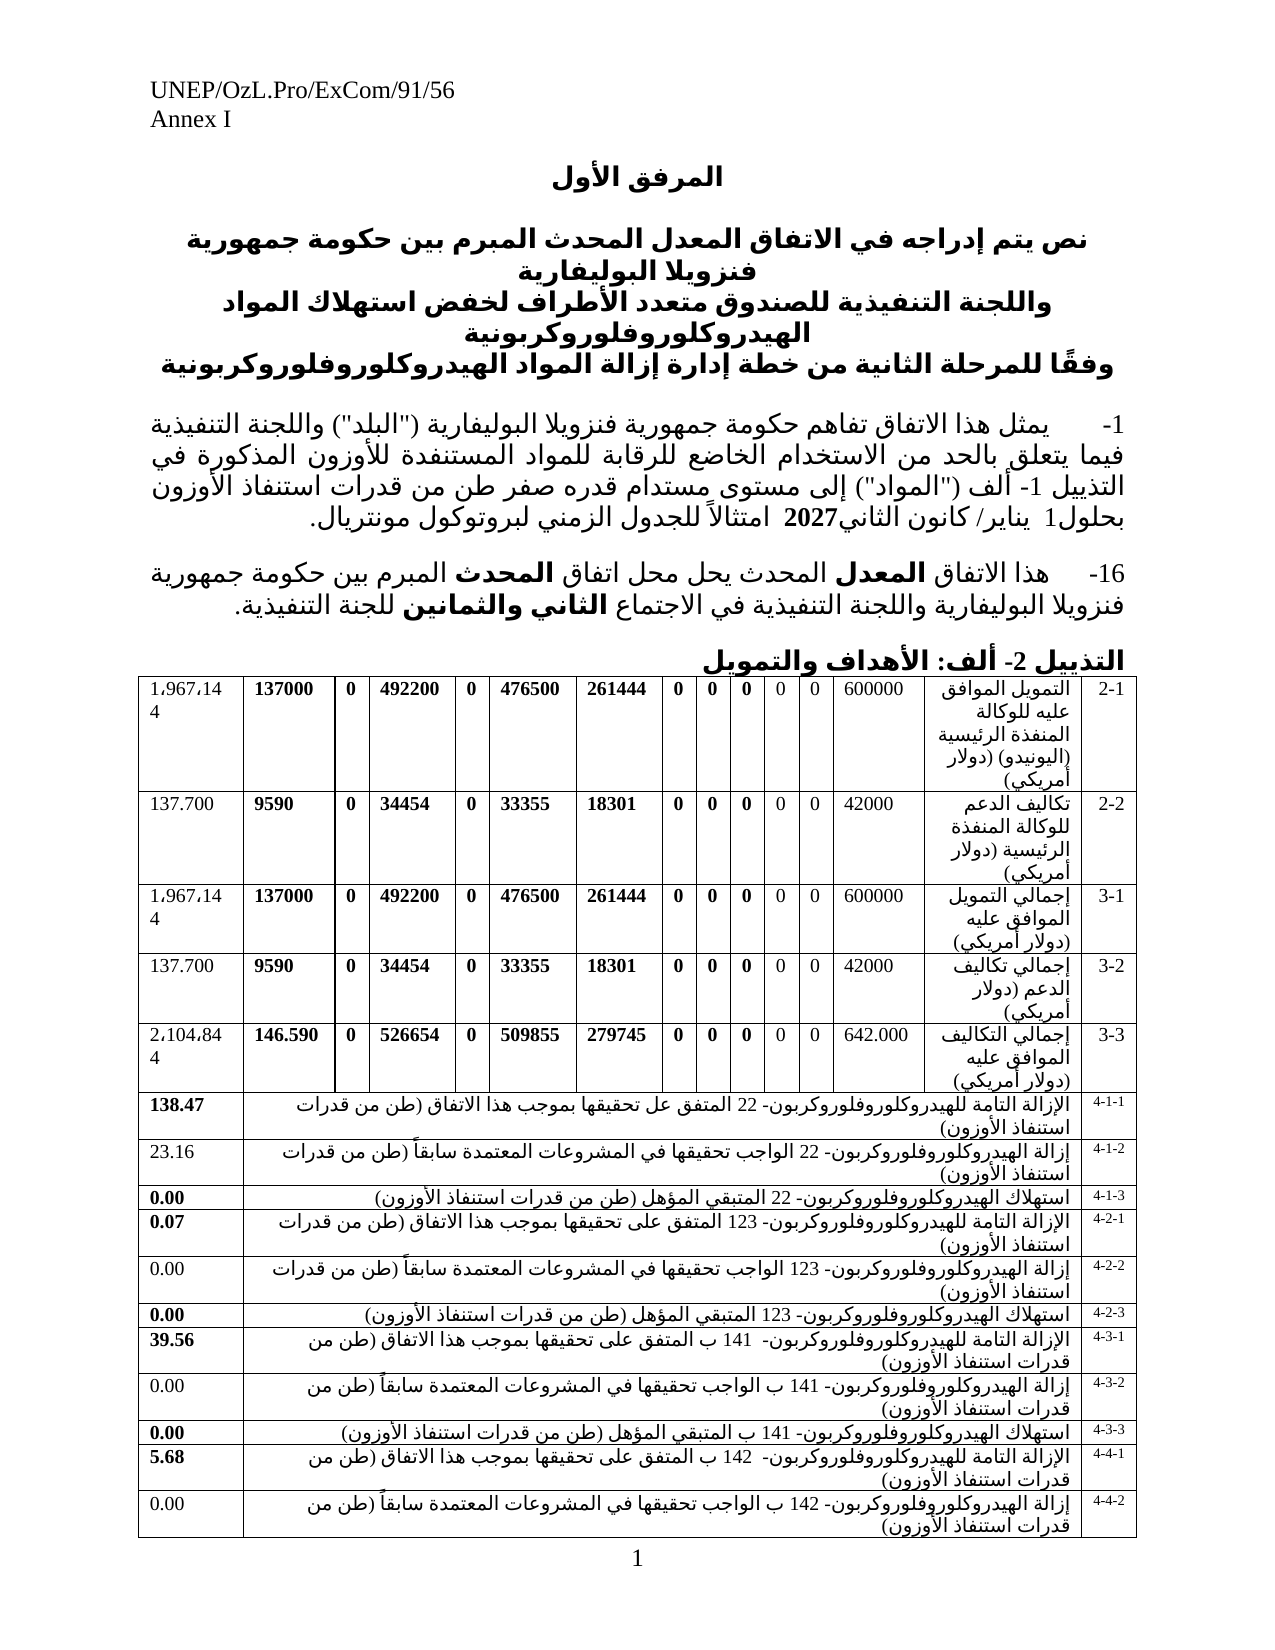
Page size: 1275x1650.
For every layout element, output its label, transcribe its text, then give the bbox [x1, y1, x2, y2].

table_cell إجمالي التمويل الموافق عليه (دولار أمريكي) [925, 885, 1081, 953]
table_cell إزالة الهيدروكلوروفلوروكربون- 141 ب الواجب تحقيقها في المشروعات المعتمدة سابقاً (طن من قدرات استنفاذ الأوزون) [244, 1374, 1081, 1420]
table_cell 0 [663, 885, 696, 953]
table_header 0 [697, 677, 730, 791]
table_cell 42000 [834, 954, 924, 1022]
subtitle 16- هذا الاتفاق المعدل المحدث يحل محل اتفاق المحدث المبرم بين حكومة جمهورية فنزويلا البوليفارية واللجنة التنفيذية في الاجتماع الثاني والثمانين للجنة التنفيذية. [150, 558, 1125, 620]
table_header 261444 [577, 677, 662, 791]
table_cell 34454 [370, 954, 455, 1022]
table_cell 509855 [490, 1024, 576, 1092]
table_cell استهلاك الهيدروكلوروفلوروكربون- 22 المتبقي المؤهل (طن من قدرات استنفاذ الأوزون) [244, 1186, 1081, 1209]
table_cell 0 [697, 885, 730, 953]
table_cell 137.700 [139, 792, 243, 883]
table_cell 18301 [577, 792, 662, 883]
table_header 600000 [834, 677, 924, 791]
table_cell استهلاك الهيدروكلوروفلوروكربون- 123 المتبقي المؤهل (طن من قدرات استنفاذ الأوزون) [244, 1304, 1081, 1327]
table_cell 0 [663, 954, 696, 1022]
table_cell 0.00 [139, 1491, 243, 1537]
table_cell 4-2-1 [1082, 1210, 1136, 1256]
table_cell 0 [336, 1024, 369, 1092]
table_cell الإزالة التامة للهيدروكلوروفلوروكربون- 141 ب المتفق على تحقيقها بموجب هذا الاتفاق (طن من قدرات استنفاذ الأوزون) [244, 1328, 1081, 1373]
table_header 0 [663, 677, 696, 791]
table_cell 42000 [834, 792, 924, 883]
table_cell 4-4-2 [1082, 1491, 1136, 1537]
table_cell 0 [336, 792, 369, 883]
table_header 476500 [490, 677, 576, 791]
text وفقًا للمرحلة الثانية من خطة إدارة إزالة المواد الهيدروكلوروفلوروكربونية [150, 348, 1125, 379]
table_cell 2،104،844 [139, 1024, 243, 1092]
text المرفق الأول [150, 161, 1125, 192]
table_cell 34454 [370, 792, 455, 883]
table_cell 0 [663, 1024, 696, 1092]
table_cell 5.68 [139, 1445, 243, 1490]
table_cell 492200 [370, 885, 455, 953]
table_cell 1،967،144 [139, 885, 243, 953]
table_cell 642.000 [834, 1024, 924, 1092]
table_cell الإزالة التامة للهيدروكلوروفلوروكربون- 22 المتفق عل تحقيقها بموجب هذا الاتفاق (طن من قدرات استنفاذ الأوزون) [244, 1093, 1081, 1138]
table_cell 0 [800, 792, 833, 883]
table_cell 0 [765, 1024, 799, 1092]
table_cell إجمالي التكاليف الموافق عليه (دولار أمريكي) [925, 1024, 1081, 1092]
table_header 2-1 [1082, 677, 1136, 791]
table_cell 4-2-3 [1082, 1304, 1136, 1327]
table_cell 4-4-1 [1082, 1445, 1136, 1490]
subtitle 1- يمثل هذا الاتفاق تفاهم حكومة جمهورية فنزويلا البوليفارية ("البلد") واللجنة التنفيذية فيما يتعلق بالحد من الاستخدام الخاضع للرقابة للمواد المستنفدة للأوزون المذكورة في التذييل 1- ألف ("المواد") إلى مستوى مستدام قدره صفر طن من قدرات استنفاذ الأوزون بحلول1 يناير/ كانون الثاني2027 امتثالاً للجدول الزمني لبروتوكول مونتريال. [150, 408, 1125, 533]
table_cell 0 [663, 792, 696, 883]
text التذييل 2- ألف: الأهداف والتمويل [150, 645, 1125, 676]
table_cell 0 [765, 885, 799, 953]
table_cell 600000 [834, 885, 924, 953]
table_cell 33355 [490, 792, 576, 883]
table_cell 0 [765, 792, 799, 883]
table_cell 4-1-1 [1082, 1093, 1136, 1138]
table_cell 33355 [490, 954, 576, 1022]
table_cell 0.00 [139, 1421, 243, 1444]
table_header 0 [800, 677, 833, 791]
table_cell 0.00 [139, 1257, 243, 1302]
table_cell إزالة الهيدروكلوروفلوروكربون- 123 الواجب تحقيقها في المشروعات المعتمدة سابقاً (طن من قدرات استنفاذ الأوزون) [244, 1257, 1081, 1302]
text نص يتم إدراجه في الاتفاق المعدل المحدث المبرم بين حكومة جمهورية فنزويلا البوليفارية [150, 223, 1125, 286]
table_cell 9590 [244, 954, 334, 1022]
table_cell 0 [697, 1024, 730, 1092]
table_cell 137.700 [139, 954, 243, 1022]
table_cell 4-2-2 [1082, 1257, 1136, 1302]
table_cell 137000 [244, 885, 334, 953]
table_cell 0 [731, 954, 764, 1022]
table_header 0 [731, 677, 764, 791]
table_cell الإزالة التامة للهيدروكلوروفلوروكربون- 142 ب المتفق على تحقيقها بموجب هذا الاتفاق (طن من قدرات استنفاذ الأوزون) [244, 1445, 1081, 1490]
table_header التمويل الموافق عليه للوكالة المنفذة الرئيسية (اليونيدو) (دولار أمريكي) [925, 677, 1081, 791]
table_cell 526654 [370, 1024, 455, 1092]
table_cell 4-3-1 [1082, 1328, 1136, 1373]
table_cell 146.590 [244, 1024, 334, 1092]
text واللجنة التنفيذية للصندوق متعدد الأطراف لخفض استهلاك المواد الهيدروكلوروفلوروكربونية [150, 286, 1125, 348]
table_cell إجمالي تكاليف الدعم (دولار أمريكي) [925, 954, 1081, 1022]
table_cell 261444 [577, 885, 662, 953]
table_header 0 [456, 677, 489, 791]
table_cell 0 [731, 885, 764, 953]
table_cell 0.00 [139, 1186, 243, 1209]
table_cell 3-1 [1082, 885, 1136, 953]
table_cell 4-3-2 [1082, 1374, 1136, 1420]
table_cell 0 [336, 954, 369, 1022]
table_header 492200 [370, 677, 455, 791]
table_cell الإزالة التامة للهيدروكلوروفلوروكربون- 123 المتفق على تحقيقها بموجب هذا الاتفاق (طن من قدرات استنفاذ الأوزون) [244, 1210, 1081, 1256]
table_cell 0 [456, 954, 489, 1022]
table_cell 0 [336, 885, 369, 953]
table_cell 0 [800, 885, 833, 953]
table_cell إزالة الهيدروكلوروفلوروكربون- 142 ب الواجب تحقيقها في المشروعات المعتمدة سابقاً (طن من قدرات استنفاذ الأوزون) [244, 1491, 1081, 1537]
table_cell 0 [456, 1024, 489, 1092]
table_cell 138.47 [139, 1093, 243, 1138]
table_cell 0 [697, 792, 730, 883]
table_cell 4-3-3 [1082, 1421, 1136, 1444]
table_cell 0 [731, 792, 764, 883]
table_cell 2-2 [1082, 792, 1136, 883]
table_header 0 [336, 677, 369, 791]
table_cell 18301 [577, 954, 662, 1022]
table_header 1،967،144 [139, 677, 243, 791]
table_cell 0 [731, 1024, 764, 1092]
table_cell 4-1-3 [1082, 1186, 1136, 1209]
table_cell 0 [765, 954, 799, 1022]
table_header 137000 [244, 677, 334, 791]
table_cell 0 [800, 1024, 833, 1092]
table_cell 9590 [244, 792, 334, 883]
table_cell 0.00 [139, 1374, 243, 1420]
table_cell إزالة الهيدروكلوروفلوروكربون- 22 الواجب تحقيقها في المشروعات المعتمدة سابقاً (طن من قدرات استنفاذ الأوزون) [244, 1140, 1081, 1185]
table_cell 3-3 [1082, 1024, 1136, 1092]
table_cell 23.16 [139, 1140, 243, 1185]
table_cell تكاليف الدعم للوكالة المنفذة الرئيسية (دولار أمريكي) [925, 792, 1081, 883]
table_cell 0.00 [139, 1304, 243, 1327]
table_cell 0 [697, 954, 730, 1022]
table_cell 4-1-2 [1082, 1140, 1136, 1185]
table_cell 39.56 [139, 1328, 243, 1373]
table_cell استهلاك الهيدروكلوروفلوروكربون- 141 ب المتبقي المؤهل (طن من قدرات استنفاذ الأوزون) [244, 1421, 1081, 1444]
table_header 0 [765, 677, 799, 791]
table_cell 0 [456, 792, 489, 883]
table_cell 0 [456, 885, 489, 953]
table_cell 0.07 [139, 1210, 243, 1256]
table_cell 279745 [577, 1024, 662, 1092]
table_cell 3-2 [1082, 954, 1136, 1022]
table_cell 476500 [490, 885, 576, 953]
table_cell 0 [800, 954, 833, 1022]
